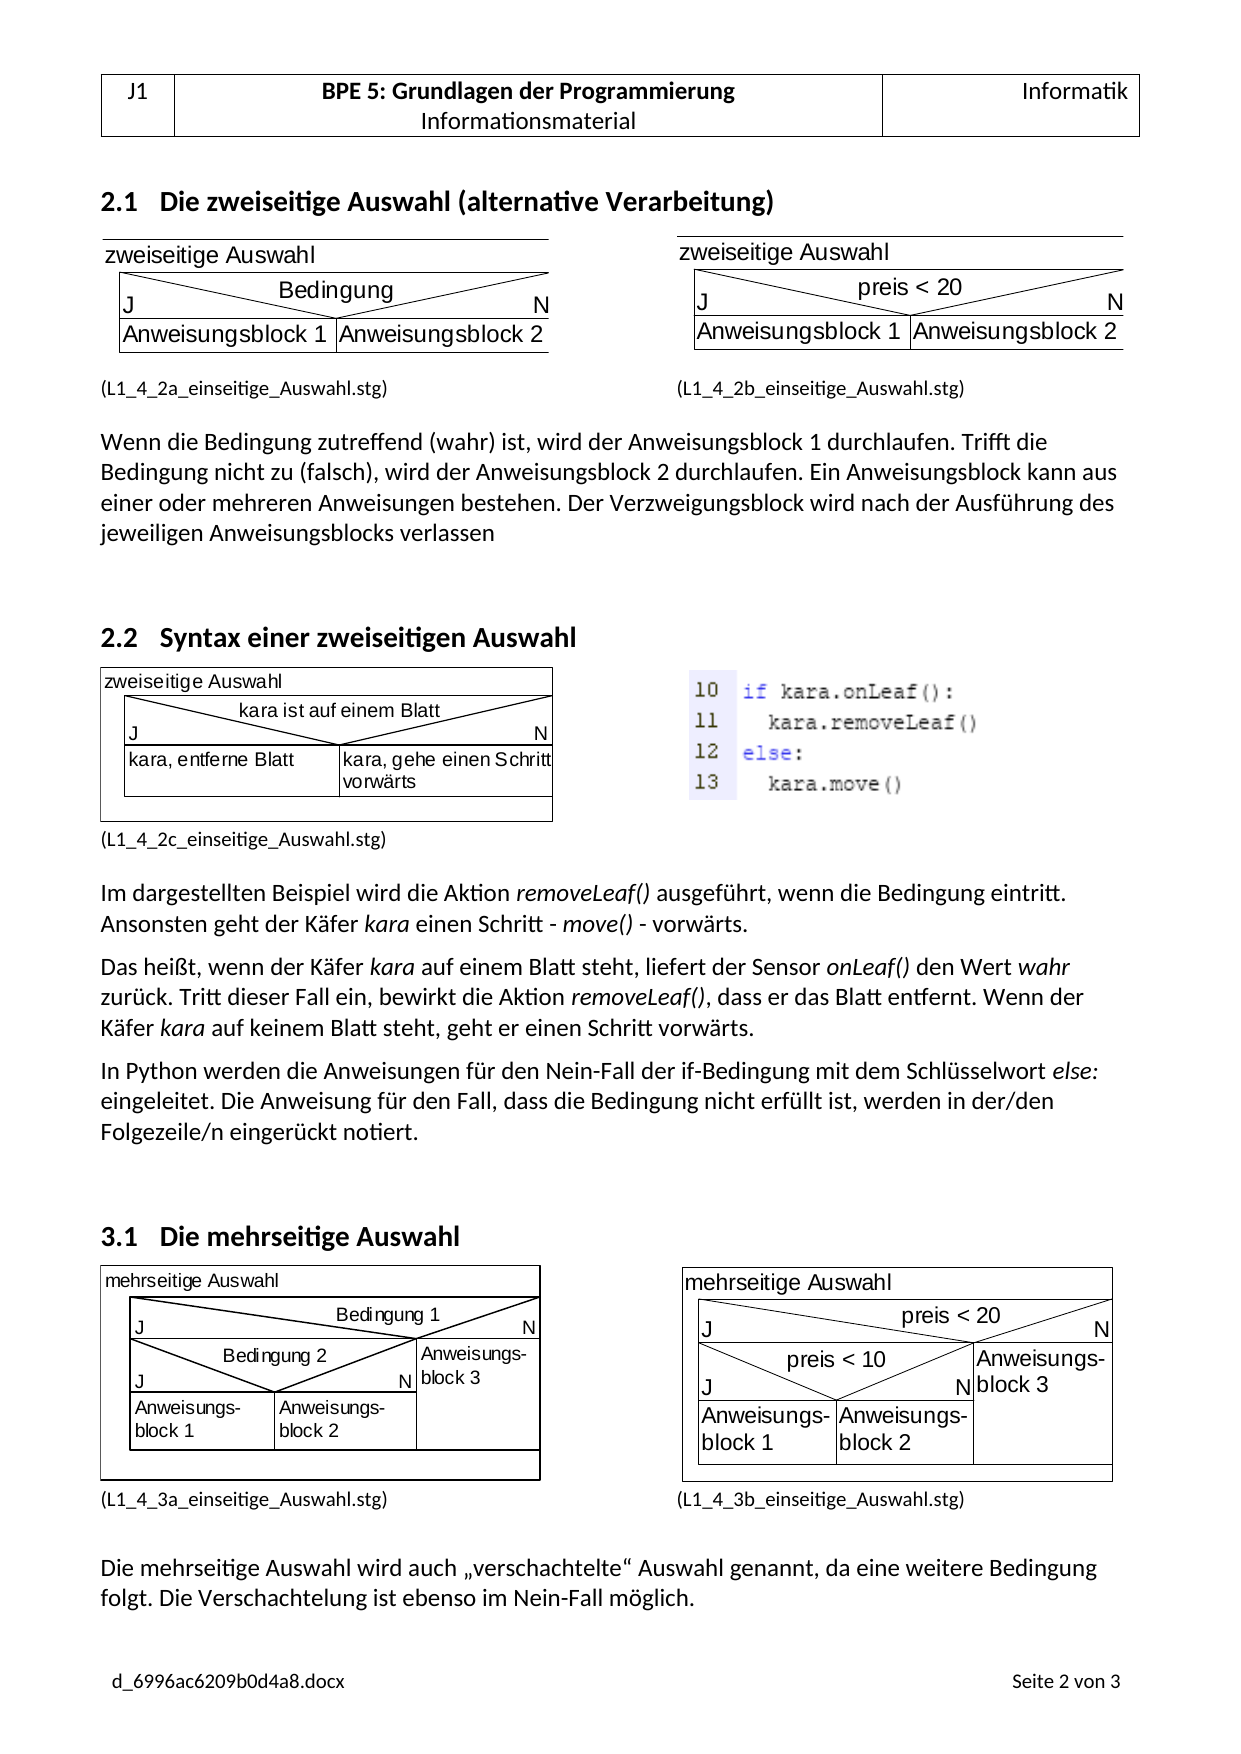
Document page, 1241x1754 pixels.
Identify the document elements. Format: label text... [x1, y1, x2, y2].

text Die mehrseitige Auswahl wird auch „verschachtelte“ Auswahl genannt, da eine weitere Bedingung folgt. Die Verschachtelung ist ebenso im Nein-Fall möglich. [100, 1552, 1140, 1613]
text Im dargestellten Beispiel wird die Aktion removeLeaf() ausgeführt, wenn die Bedingung eintritt. Ansonsten geht der Käfer kara einen Schritt - move() - vorwärts. [100, 877, 1140, 938]
subtitle 3.1 Die mehrseitige Auswahl [100, 1218, 1140, 1253]
subtitle 2.1 Die zweiseitige Auswahl (alternative Verarbeitung) [100, 183, 1140, 218]
text In Python werden die Anweisungen für den Nein-Fall der if-Bedingung mit dem Schlüsselwort else: eingeleitet. Die Anweisung für den Fall, dass die Bedingung nicht erfüllt ist, werden in der/den Folgezeile/n eingerückt notiert. [100, 1055, 1140, 1146]
text (L1_4_2c_einseitige_Auswahl.stg) [100, 826, 1140, 852]
text Wenn die Bedingung zutreffend (wahr) ist, wird der Anweisungsblock 1 durchlaufen. Trifft die Bedingung nicht zu (falsch), wird der Anweisungsblock 2 durchlaufen. Ein Anweisungsblock kann aus einer oder mehreren Anweisungen bestehen. Der Verzweigungsblock wird nach der Ausführung des jeweiligen Anweisungsblocks verlassen [100, 426, 1140, 548]
text (L1_4_3a_einseitige_Auswahl.stg) (L1_4_3b_einseitige_Auswahl.stg) [100, 1486, 1140, 1511]
subtitle 2.2 Syntax einer zweiseitigen Auswahl [100, 619, 1140, 655]
text Das heißt, wenn der Käfer kara auf einem Blatt steht, liefert der Sensor onLeaf() den Wert wahr zurück. Tritt dieser Fall ein, bewirkt die Aktion removeLeaf(), dass er das Blatt entfernt. Wenn der Käfer kara auf keinem Blatt steht, geht er einen Schritt vorwärts. [100, 951, 1140, 1042]
picture [689, 670, 1013, 798]
text (L1_4_2a_einseitige_Auswahl.stg) (L1_4_2b_einseitige_Auswahl.stg) [100, 375, 1140, 400]
